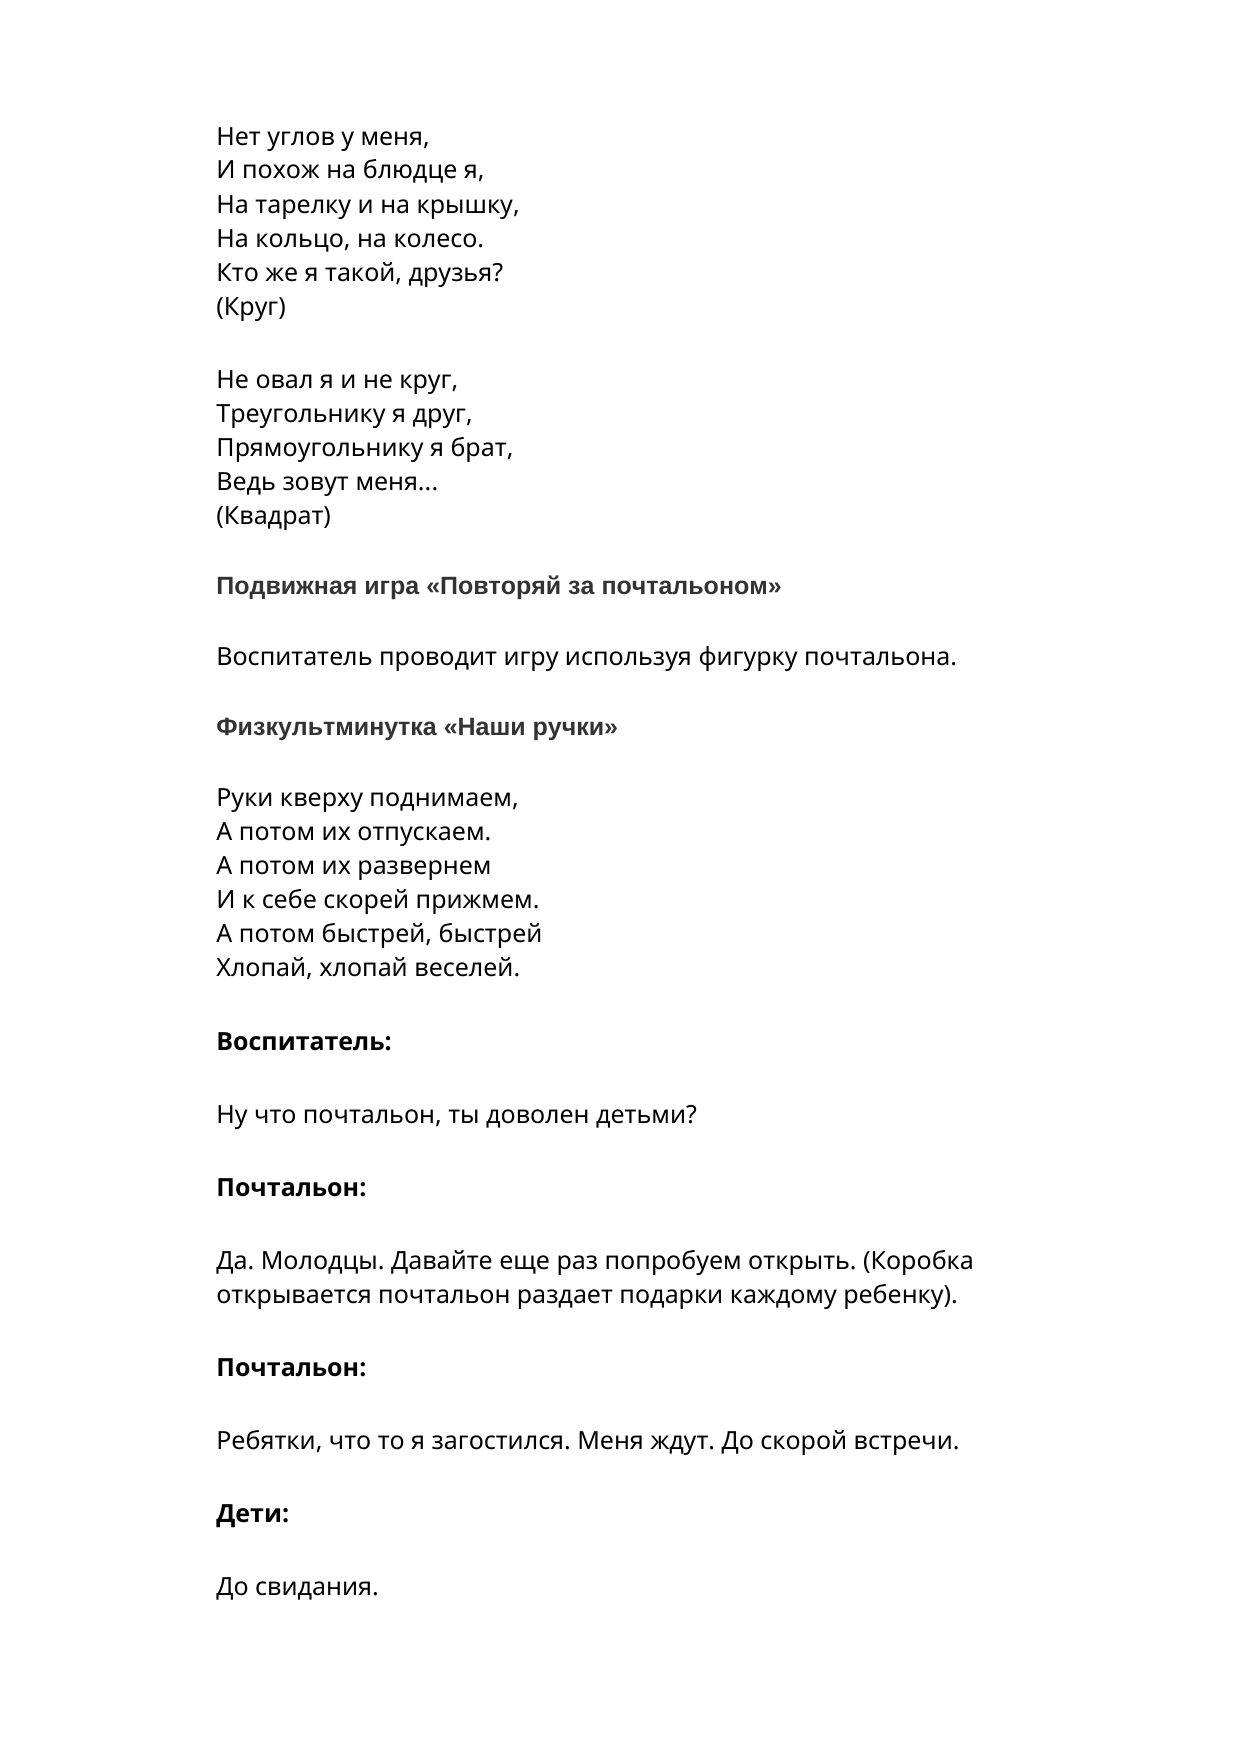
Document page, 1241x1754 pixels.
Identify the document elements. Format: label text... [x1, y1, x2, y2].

text Почтальон: [216, 1350, 1113, 1384]
text Воспитатель: [216, 1023, 1113, 1057]
text Подвижная игра «Повторяй за почтальоном» [216, 571, 1113, 600]
text Физкультминутка «Наши ручки» [216, 712, 1113, 741]
text Ну что почтальон, ты доволен детьми? [216, 1096, 1113, 1130]
text Ребятки, что то я загостился. Меня ждут. До скорой встречи. [216, 1423, 1113, 1457]
text Не овал я и не круг, Треугольнику я друг, Прямоугольнику я брат, Ведь зовут меня... (Квадрат) [216, 362, 1113, 532]
text Дети: [216, 1496, 1113, 1530]
text Руки кверху поднимаем, А потом их отпускаем. А потом их развернем И к себе скорей прижмем. А потом быстрей, быстрей Хлопай, хлопай веселей. [216, 780, 1113, 984]
text Да. Молодцы. Давайте еще раз попробуем открыть. (Коробка открывается почтальон раздает подарки каждому ребенку). [216, 1242, 1113, 1311]
text До свидания. [216, 1569, 1113, 1603]
text Почтальон: [216, 1169, 1113, 1203]
text Нет углов у меня, И похож на блюдце я, На тарелку и на крышку, На кольцо, на колесо. Кто же я такой, друзья? (Круг) [216, 118, 1113, 322]
text Воспитатель проводит игру используя фигурку почтальона. [216, 639, 1113, 673]
